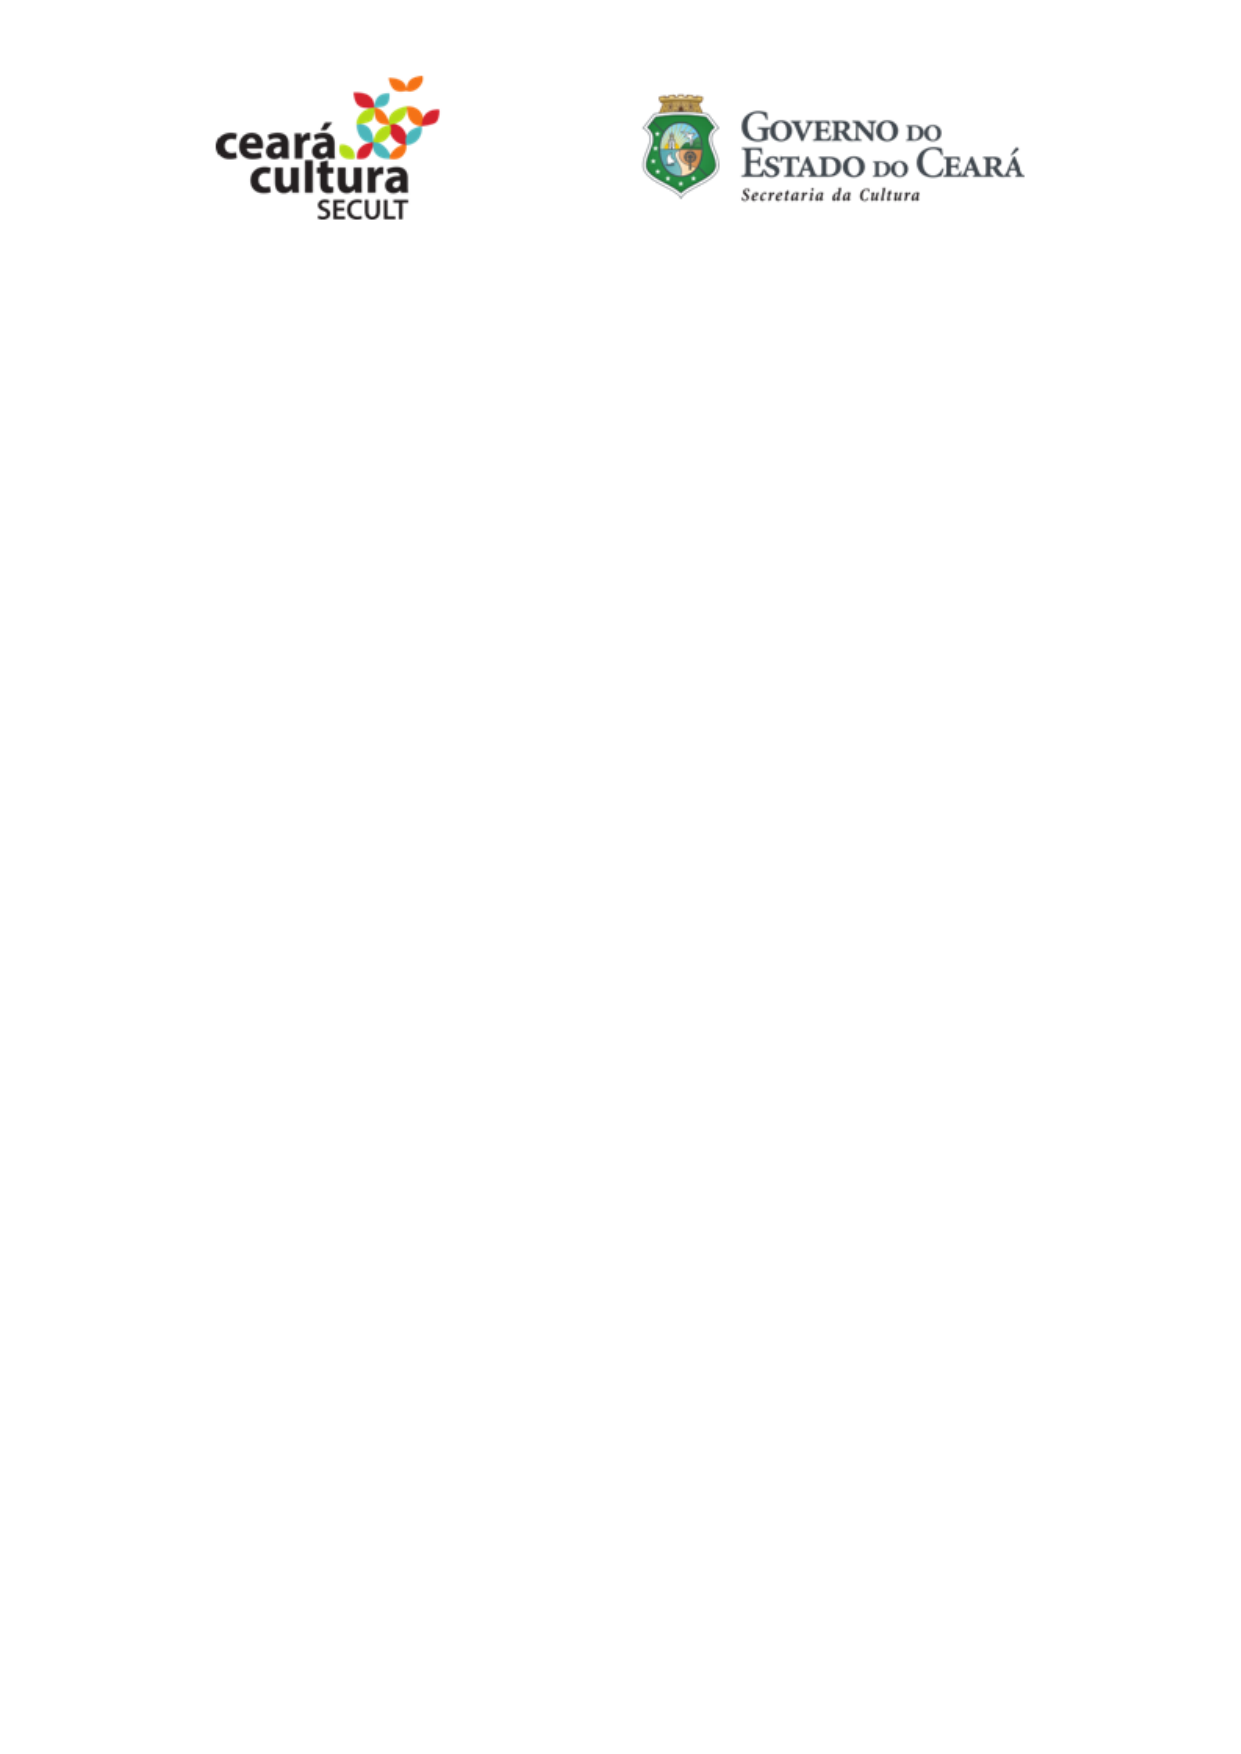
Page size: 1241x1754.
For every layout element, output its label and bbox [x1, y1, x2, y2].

picture [213, 73, 1028, 223]
